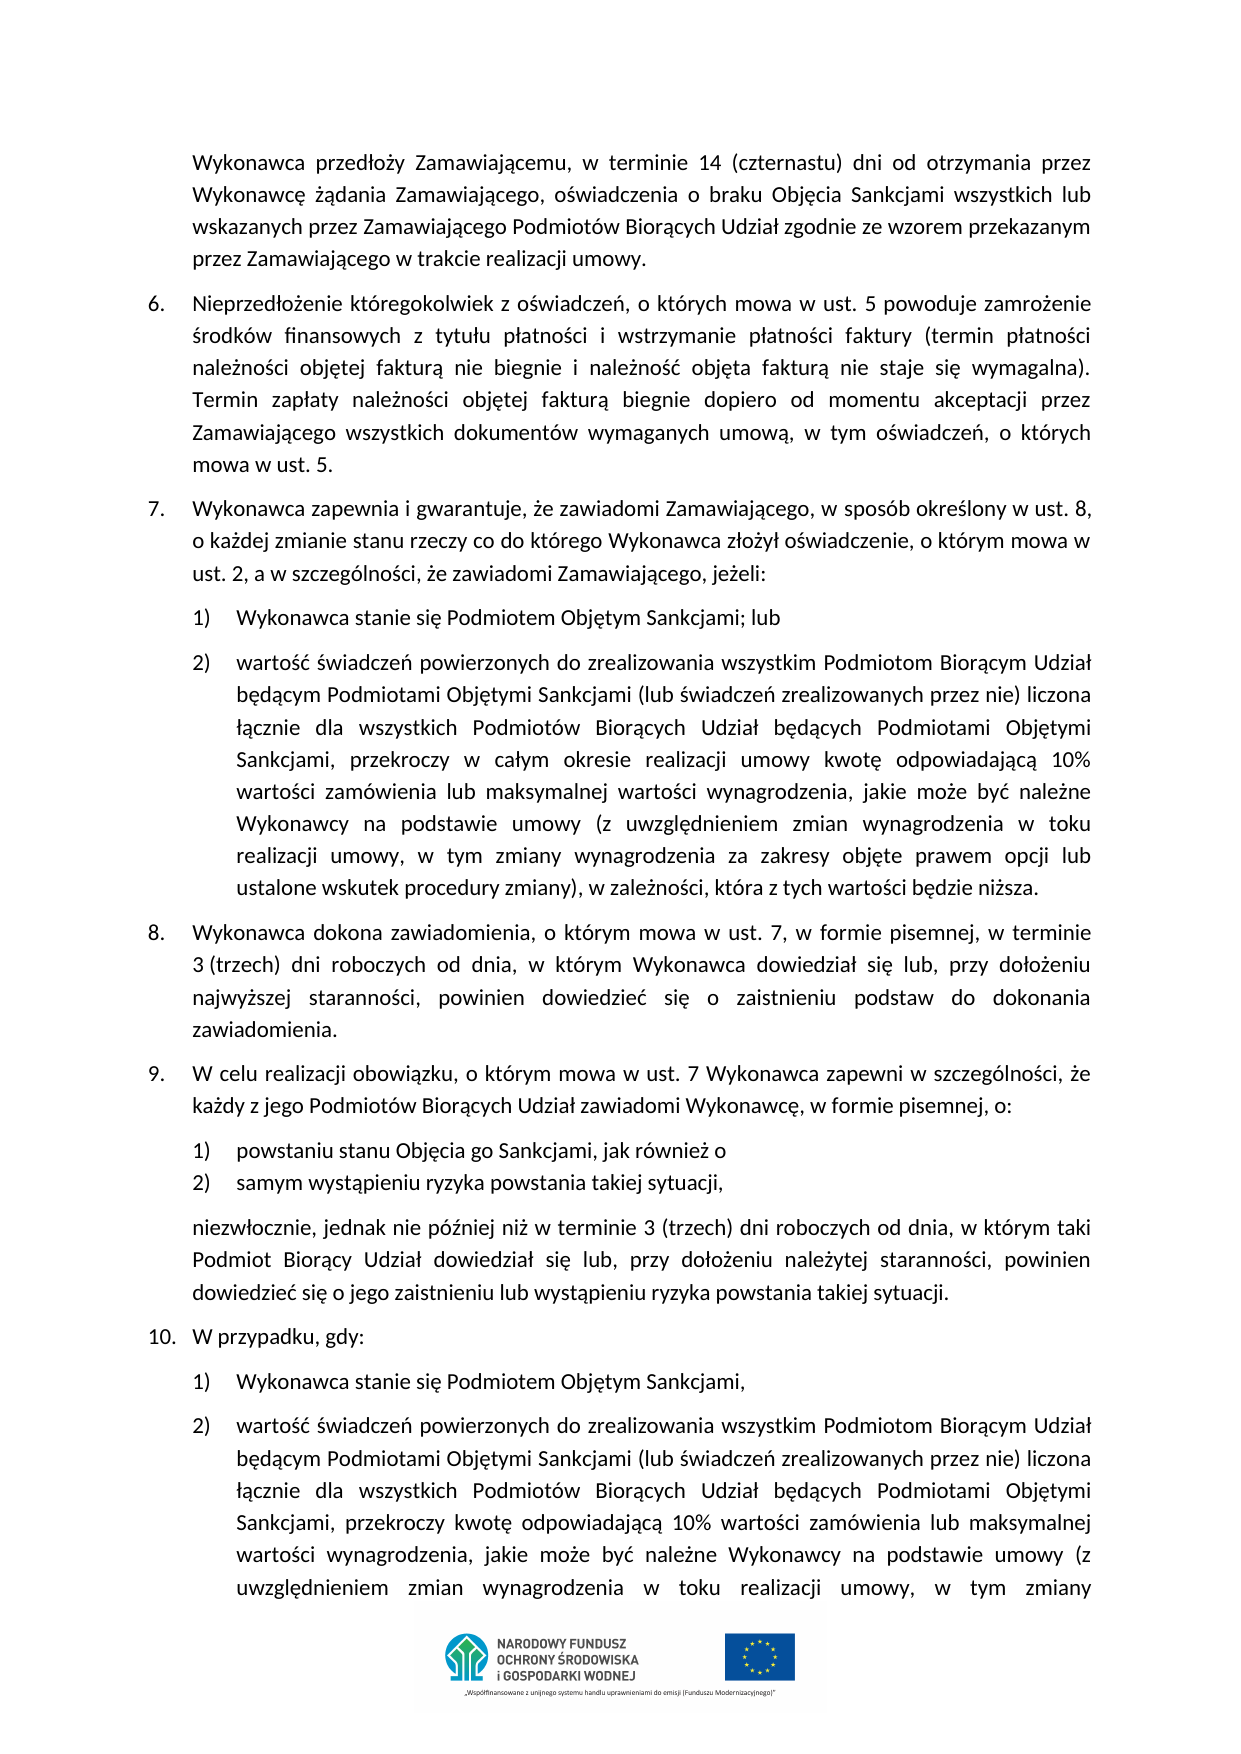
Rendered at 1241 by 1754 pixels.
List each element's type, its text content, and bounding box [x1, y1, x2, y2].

list wartość świadczeń powierzonych do zrealizowania wszystkim Podmiotom Biorącym Udział będącym Podmiotami Objętymi Sankcjami (lub świadczeń zrealizowanych przez nie) liczona łącznie dla wszystkich Podmiotów Biorących Udział będących Podmiotami Objętymi Sankcjami, przekroczy w całym okresie realizacji umowy kwotę odpowiadającą 10% wartości zamówienia lub maksymalnej wartości wynagrodzenia, jakie może być należne Wykonawcy na podstawie umowy (z uwzględnieniem zmian wynagrodzenia w toku realizacji umowy, w tym zmiany wynagrodzenia za zakresy objęte prawem opcji lub ustalone wskutek procedury zmiany), w zależności, która z tych wartości będzie niższa. [192, 648, 1093, 902]
list W celu realizacji obowiązku, o którym mowa w ust. 7 Wykonawca zapewni w szczególności, że każdy z jego Podmiotów Biorących Udział zawiadomi Wykonawcę, w formie pisemnej, o: [148, 1059, 1093, 1120]
list samym wystąpieniu ryzyka powstania takiej sytuacji, [192, 1168, 1093, 1197]
list powstaniu stanu Objęcia go Sankcjami, jak również o [192, 1136, 1093, 1164]
list Wykonawca stanie się Podmiotem Objętym Sankcjami; lub [192, 603, 1093, 632]
list W przypadku, gdy: [148, 1322, 1093, 1350]
list Wykonawca dokona zawiadomienia, o którym mowa w ust. 7, w formie pisemnej, w terminie 3 (trzech) dni roboczych od dnia, w którym Wykonawca dowiedział się lub, przy dołożeniu najwyższej staranności, powinien dowiedzieć się o zaistnieniu podstaw do dokonania zawiadomienia. [148, 918, 1093, 1043]
picture [413, 1601, 827, 1713]
list Wykonawca zapewnia i gwarantuje, że zawiadomi Zamawiającego, w sposób określony w ust. 8, o każdej zmianie stanu rzeczy co do którego Wykonawca złożył oświadczenie, o którym mowa w ust. 2, a w szczególności, że zawiadomi Zamawiającego, jeżeli: [148, 494, 1093, 587]
list Nieprzedłożenie któregokolwiek z oświadczeń, o których mowa w ust. 5 powoduje zamrożenie środków finansowych z tytułu płatności i wstrzymanie płatności faktury (termin płatności należności objętej fakturą nie biegnie i należność objęta fakturą nie staje się wymagalna). Termin zapłaty należności objętej fakturą biegnie dopiero od momentu akceptacji przez Zamawiającego wszystkich dokumentów wymaganych umową, w tym oświadczeń, o których mowa w ust. 5. [148, 289, 1093, 478]
list Wykonawca stanie się Podmiotem Objętym Sankcjami, [192, 1367, 1093, 1395]
text niezwłocznie, jednak nie później niż w terminie 3 (trzech) dni roboczych od dnia, w którym taki Podmiot Biorący Udział dowiedział się lub, przy dołożeniu należytej staranności, powinien dowiedzieć się o jego zaistnieniu lub wystąpieniu ryzyka powstania takiej sytuacji. [192, 1213, 1093, 1306]
